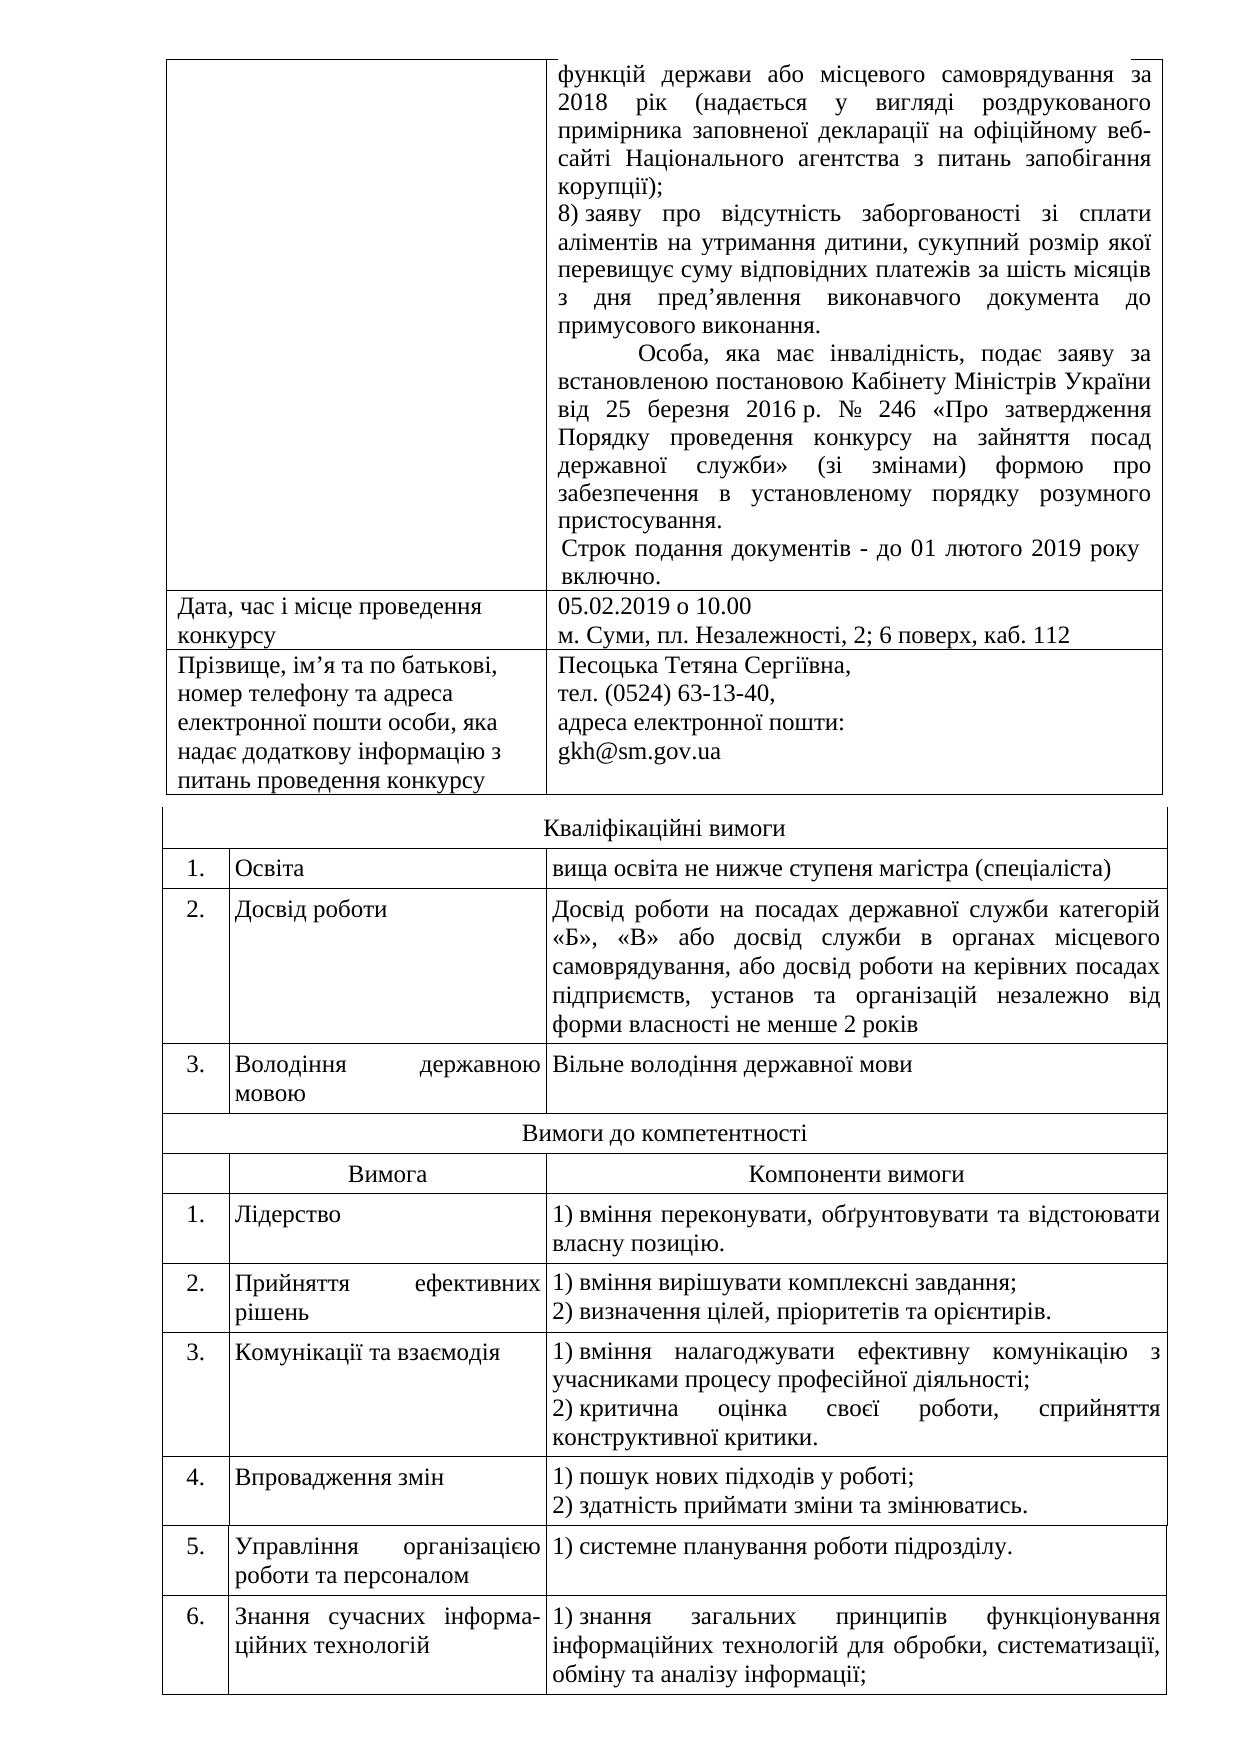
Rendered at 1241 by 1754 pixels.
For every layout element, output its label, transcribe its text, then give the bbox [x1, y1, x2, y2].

table_cell 6. [163, 1596, 228, 1693]
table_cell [547, 1596, 1166, 1693]
table_cell вища освіта не нижче ступеня магістра (спеціаліста) [547, 849, 1167, 888]
table_cell 3. [163, 1333, 229, 1456]
table_cell 1) вміння налагоджувати ефективну комунікацію з учасниками процесу професійної діяльності; 2) критична оцінка своєї роботи, сприйняття конструктивної критики. [547, 1333, 1167, 1456]
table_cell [167, 60, 546, 590]
table_cell 5. [163, 1526, 228, 1595]
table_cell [229, 1596, 546, 1693]
table_cell Песоцька Тетяна Сергіївна, тел. (0524) 63-13-40, адреса електронної пошти: gkh@sm.gov.ua [547, 650, 1162, 793]
table_cell 1) пошук нових підходів у роботі; 2) здатність приймати зміни та змінюватись. [547, 1457, 1167, 1525]
table_cell 2. [163, 889, 229, 1043]
table_cell Комунікації та взаємодія [230, 1333, 546, 1456]
table_cell 1. [163, 849, 229, 888]
table_cell Лідерство [230, 1194, 546, 1262]
table_cell Володіння державною мовою [230, 1044, 546, 1112]
table_cell 1) системне планування роботи підрозділу. [547, 1526, 1166, 1595]
table_header Кваліфікаційні вимоги [163, 807, 1167, 847]
table_cell 4. [163, 1457, 229, 1525]
table_cell Компоненти вимоги [547, 1154, 1167, 1193]
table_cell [547, 60, 1162, 590]
table_cell 2. [163, 1264, 229, 1332]
table_cell Прийняття ефективних рішень [230, 1264, 546, 1332]
table_cell [163, 1154, 229, 1193]
table_cell Досвід роботи [230, 889, 546, 1043]
table_cell Вимоги до компетентності [163, 1114, 1167, 1153]
table_cell 3. [163, 1044, 229, 1112]
table_cell 1) вміння переконувати, обґрунтовувати та відстоювати власну позицію. [547, 1194, 1167, 1262]
table_cell 1. [163, 1194, 229, 1262]
table_cell Вільне володіння державної мови [547, 1044, 1167, 1112]
table_cell Вимога [230, 1154, 546, 1193]
table_cell Впровадження змін [230, 1457, 546, 1525]
table_cell Освіта [230, 849, 546, 888]
table_cell Досвід роботи на посадах державної служби категорій «Б», «В» або досвід служби в органах місцевого самоврядування, або досвід роботи на керівних посадах підприємств, установ та організацій незалежно від форми власності не менше 2 років [547, 889, 1167, 1043]
table_cell Дата, час і місце проведення конкурсу [167, 591, 546, 649]
table_cell 05.02.2019 о 10.00 м. Суми, пл. Незалежності, 2; 6 поверх, каб. 112 [547, 591, 1162, 649]
table_cell Управління організацією роботи та персоналом [229, 1526, 546, 1595]
table_cell 1) вміння вирішувати комплексні завдання; 2) визначення цілей, пріоритетів та орієнтирів. [547, 1264, 1167, 1332]
table_cell Прізвище, ім’я та по батькові, номер телефону та адреса електронної пошти особи, яка надає додаткову інформацію з питань проведення конкурсу [167, 650, 546, 793]
